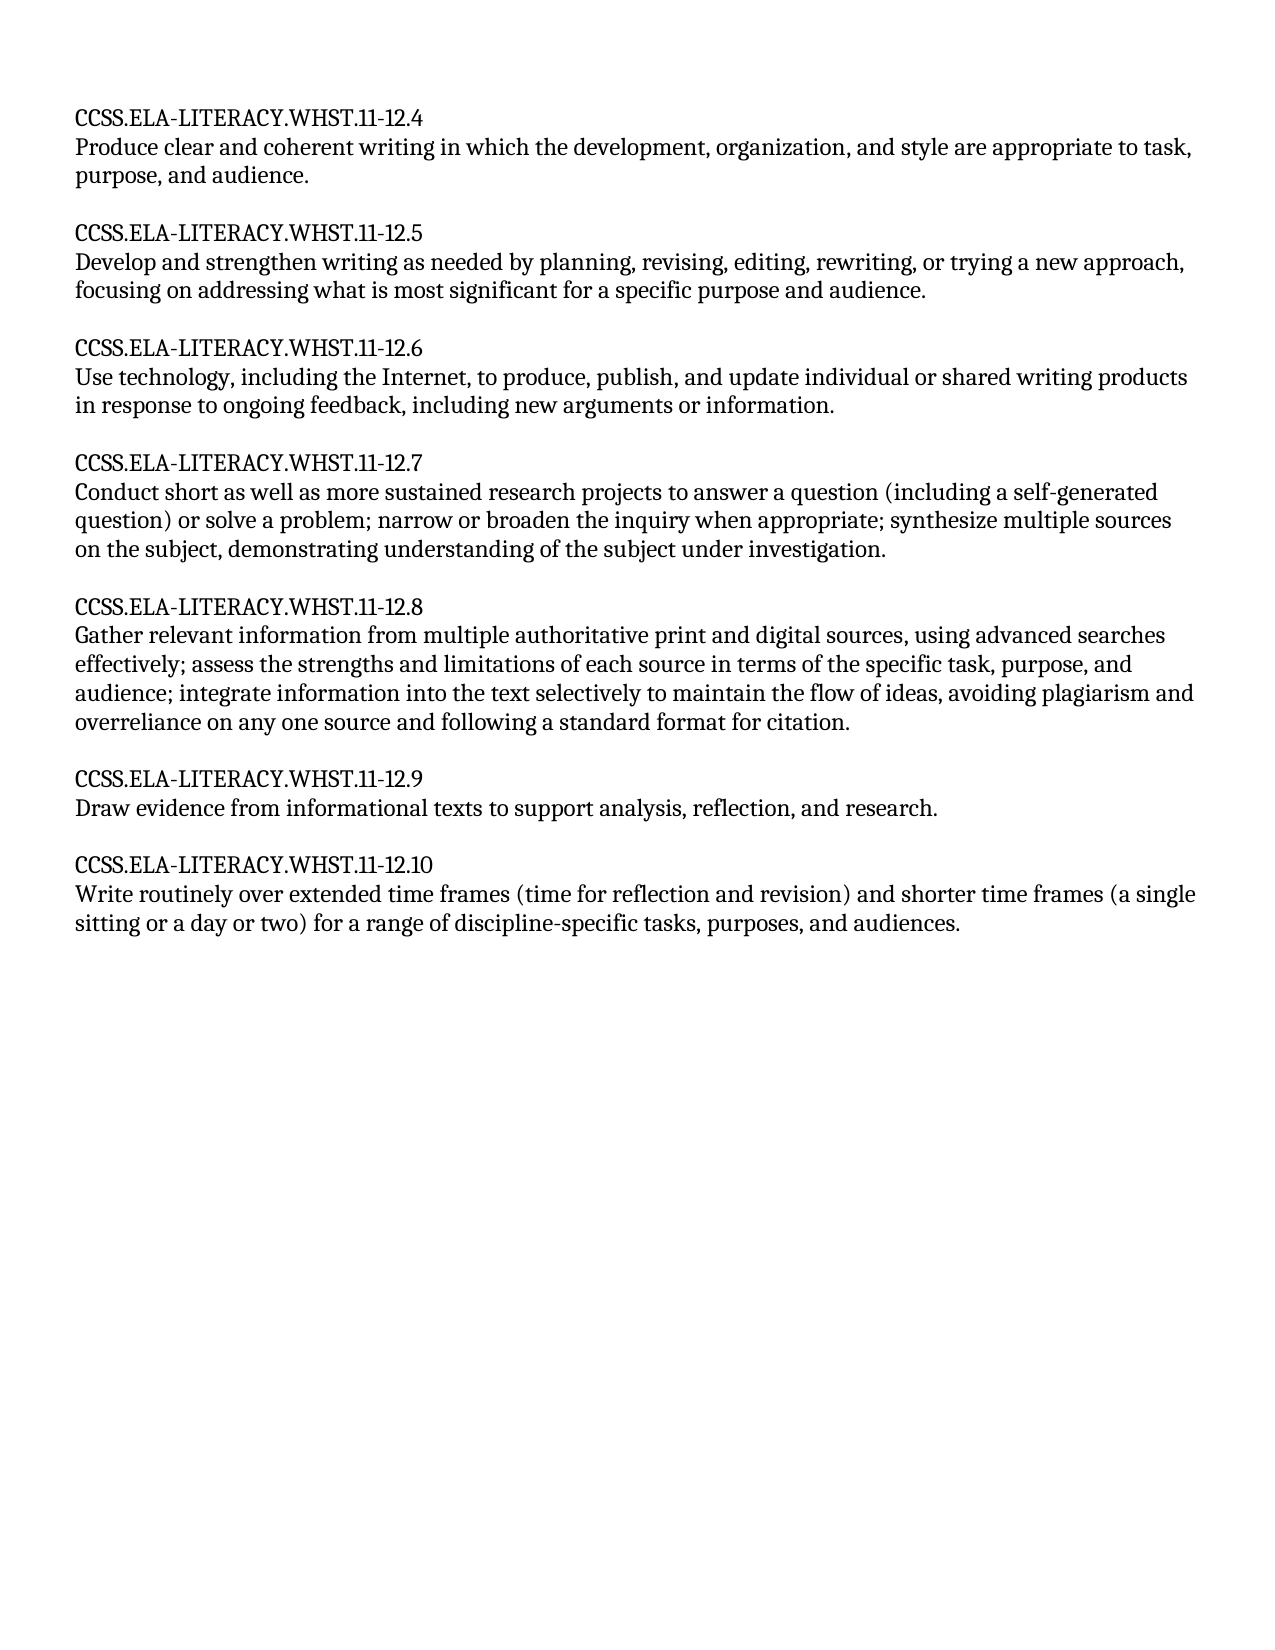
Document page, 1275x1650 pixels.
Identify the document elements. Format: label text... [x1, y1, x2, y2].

text CCSS.ELA-LITERACY.WHST.11-12.7 [75, 449, 1200, 477]
text CCSS.ELA-LITERACY.WHST.11-12.5 [75, 219, 1200, 247]
text CCSS.ELA-LITERACY.WHST.11-12.9 [75, 765, 1200, 794]
text CCSS.ELA-LITERACY.WHST.11-12.4 [75, 104, 1200, 132]
text CCSS.ELA-LITERACY.WHST.11-12.10 [75, 851, 1200, 880]
text Develop and strengthen writing as needed by planning, revising, editing, rewriting, or trying a new approach, focusing on addressing what is most significant for a specific purpose and audience. [75, 247, 1200, 305]
text CCSS.ELA-LITERACY.WHST.11-12.8 [75, 592, 1200, 621]
text Conduct short as well as more sustained research projects to answer a question (including a self-generated question) or solve a problem; narrow or broaden the inquiry when appropriate; synthesize multiple sources on the subject, demonstrating understanding of the subject under investigation. [75, 477, 1200, 564]
text Produce clear and coherent writing in which the development, organization, and style are appropriate to task, purpose, and audience. [75, 132, 1200, 190]
text Use technology, including the Internet, to produce, publish, and update individual or shared writing products in response to ongoing feedback, including new arguments or information. [75, 362, 1200, 420]
text Draw evidence from informational texts to support analysis, reflection, and research. [75, 794, 1200, 822]
text Gather relevant information from multiple authoritative print and digital sources, using advanced searches effectively; assess the strengths and limitations of each source in terms of the specific task, purpose, and audience; integrate information into the text selectively to maintain the flow of ideas, avoiding plagiarism and overreliance on any one source and following a standard format for citation. [75, 621, 1200, 736]
text Write routinely over extended time frames (time for reflection and revision) and shorter time frames (a single sitting or a day or two) for a range of discipline-specific tasks, purposes, and audiences. [75, 880, 1200, 937]
text CCSS.ELA-LITERACY.WHST.11-12.6 [75, 334, 1200, 362]
